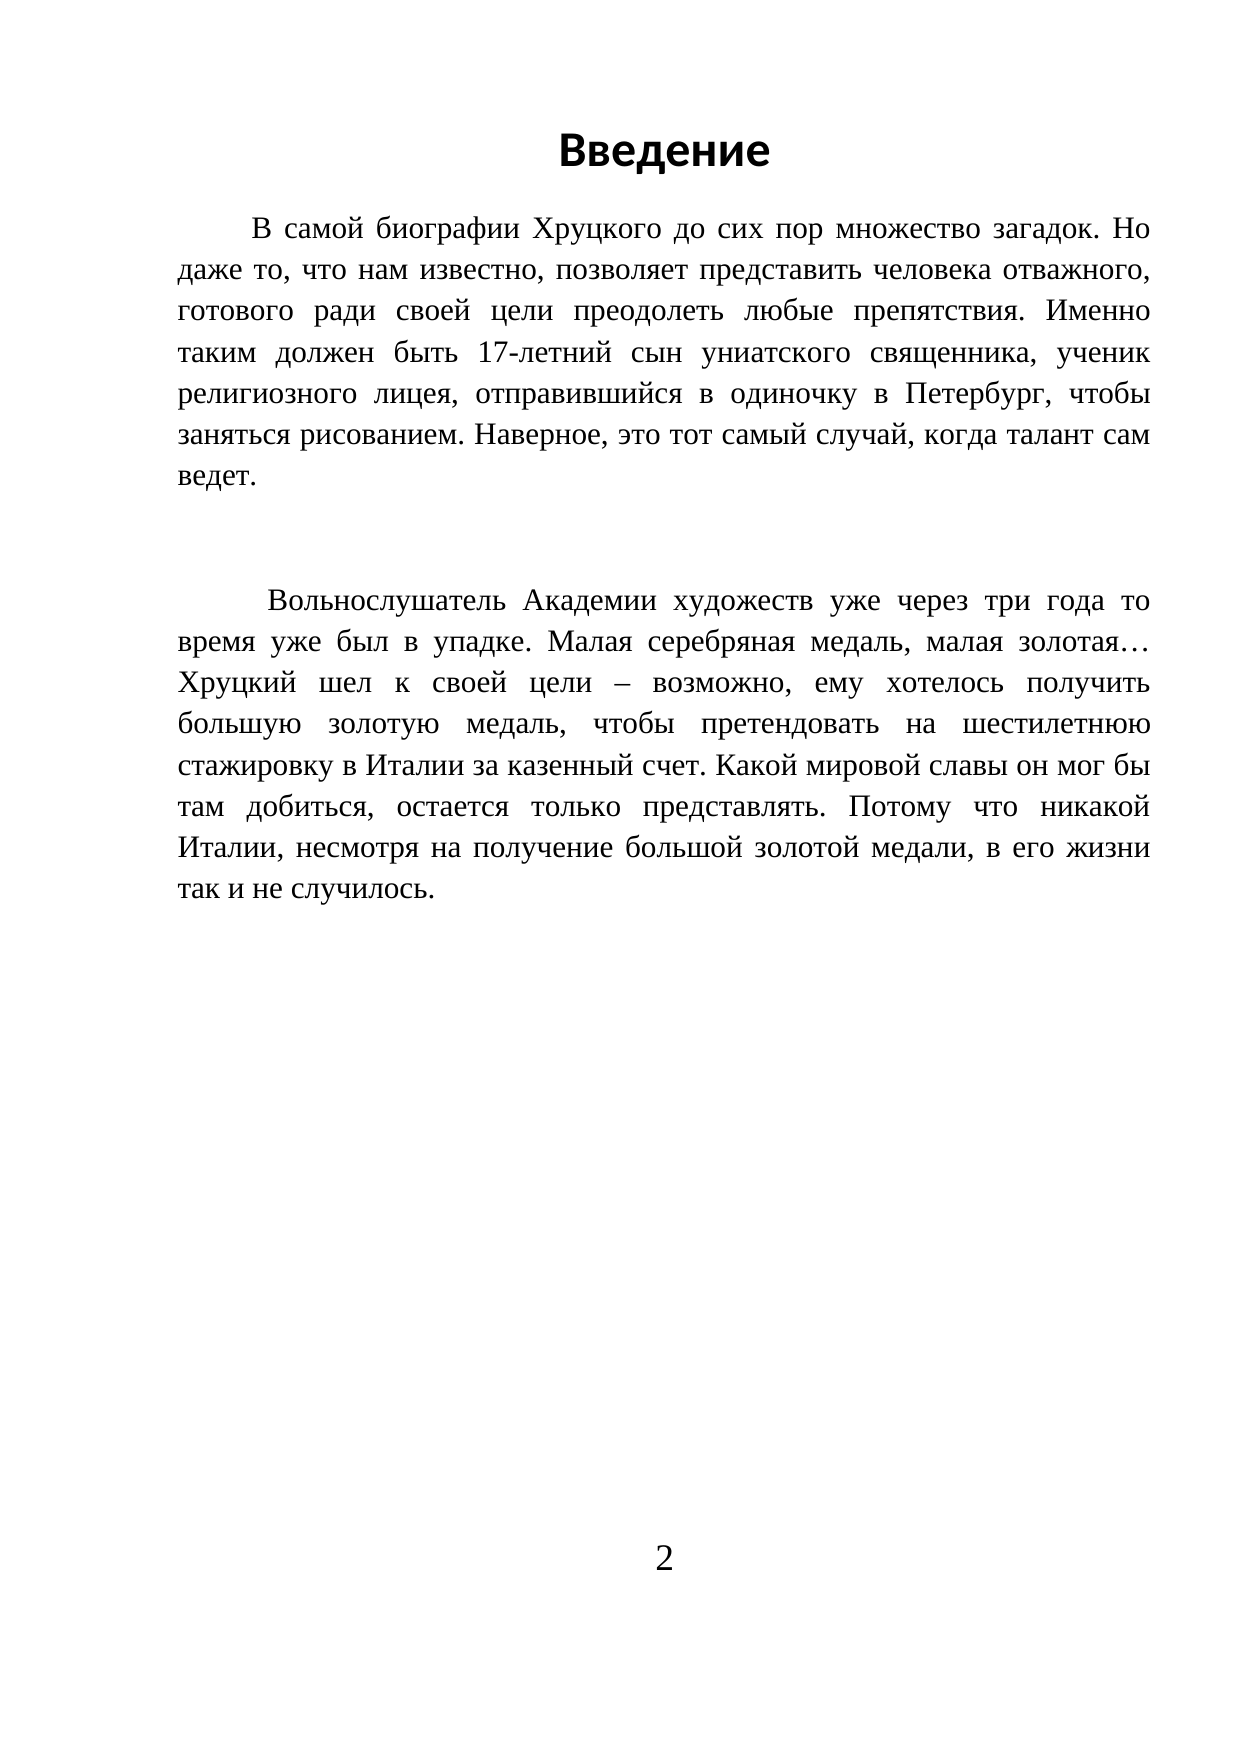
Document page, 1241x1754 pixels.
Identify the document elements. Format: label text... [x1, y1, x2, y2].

text Введение [177, 118, 1152, 179]
text 2 [177, 1535, 1152, 1578]
text Вольнослушатель Академии художеств уже через три года то время уже был в упадке. Малая серебряная медаль, малая золотая… Хруцкий шел к своей цели – возможно, ему хотелось получить большую золотую медаль, чтобы претендовать на шестилетнюю стажировку в Италии за казенный счет. Какой мировой славы он мог бы там добиться, остается только представлять. Потому что никакой Италии, несмотря на получение большой золотой медали, в его жизни так и не случилось. [177, 581, 1152, 905]
text В самой биографии Хруцкого до сих пор множество загадок. Но даже то, что нам известно, позволяет представить человека отважного, готового ради своей цели преодолеть любые препятствия. Именно таким должен быть 17-летний сын униатского священника, ученик религиозного лицея, отправившийся в одиночку в Петербург, чтобы заняться рисованием. Наверное, это тот самый случай, когда талант сам ведет. [177, 209, 1152, 492]
